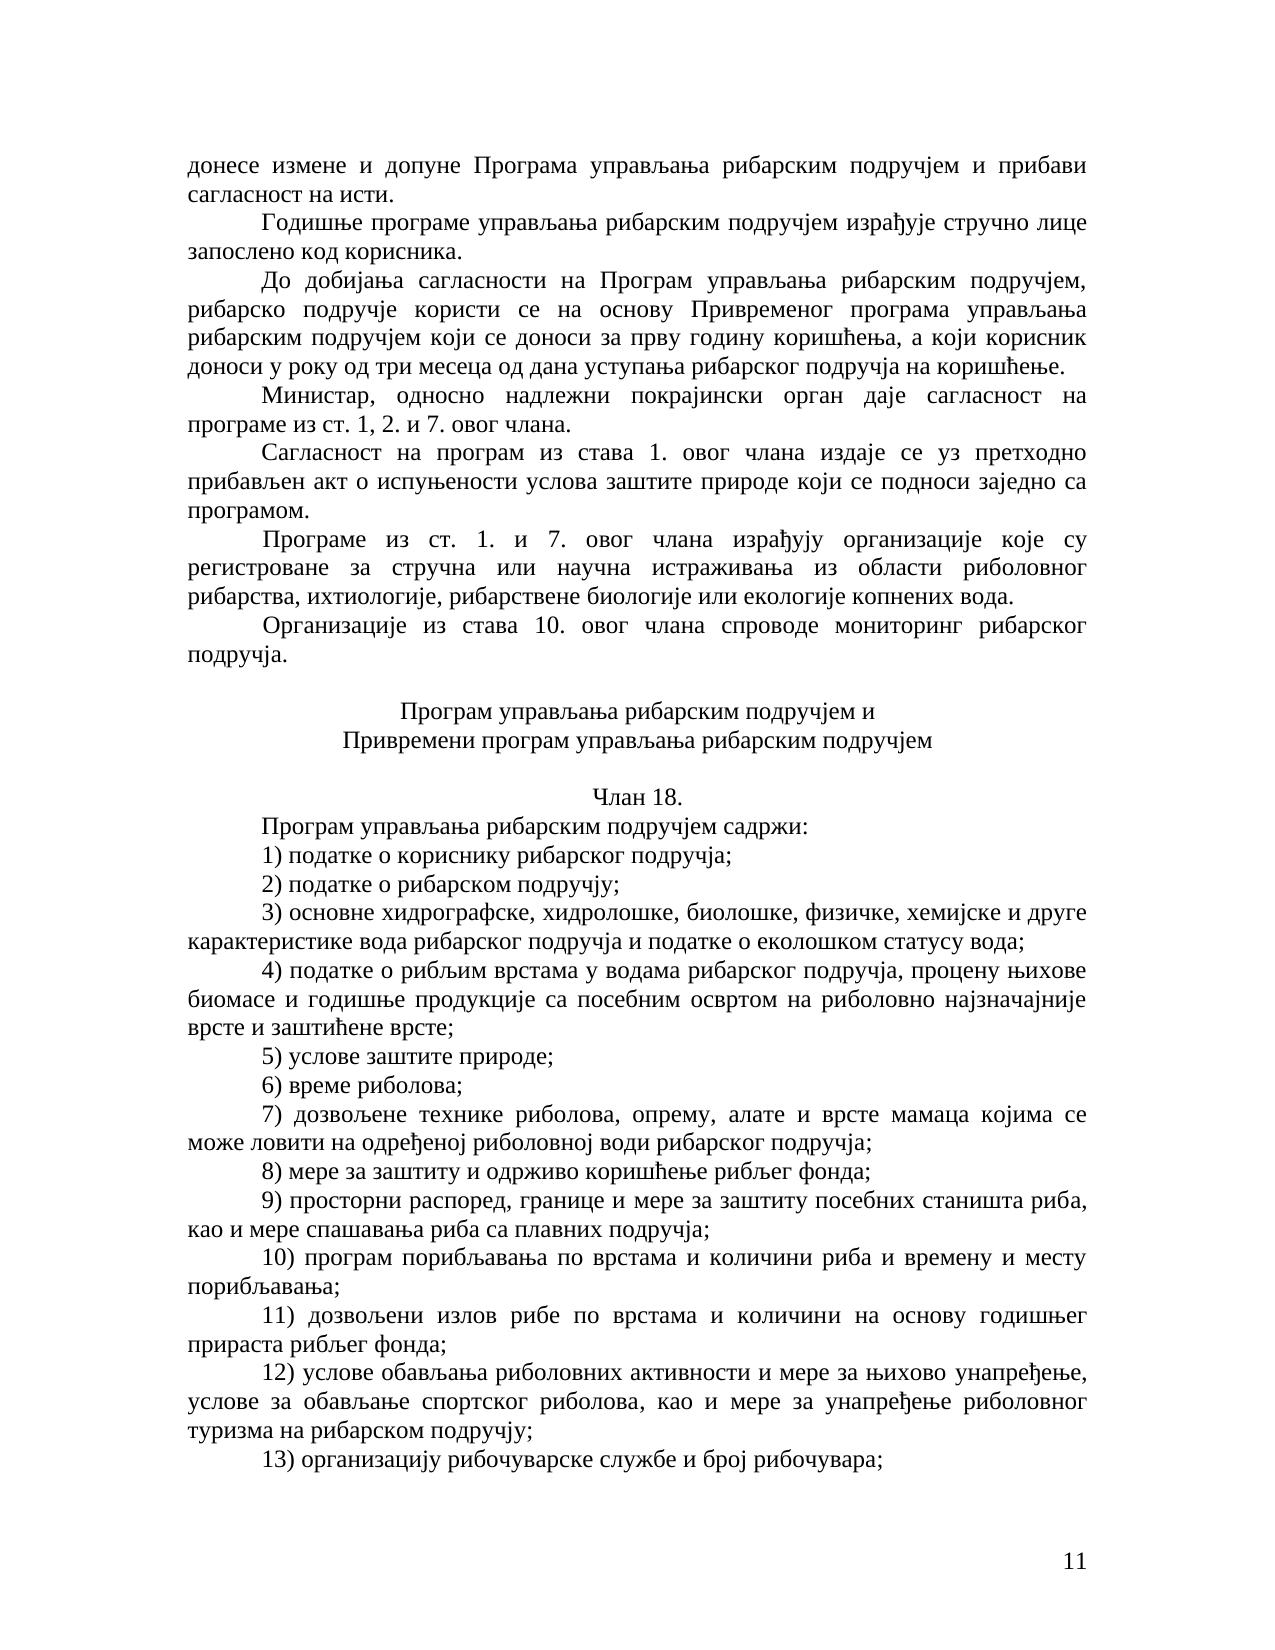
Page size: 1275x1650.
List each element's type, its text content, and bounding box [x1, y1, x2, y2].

text 7) дозвољене технике риболова, опрему, алате и врсте мамаца којима се може ловити на одређеној риболовној води рибарског подручја; [187, 1099, 1087, 1156]
text 3) основне хидрографске, хидролошке, биолошке, физичке, хемијске и друге карактеристике вода рибарског подручја и податке о еколошком статусу вода; [187, 897, 1087, 955]
text 12) услове обављања риболовних активности и мере за њихово унапређење, услове за обављање спортског риболова, као и мере за унапређење риболовног туризма на рибарском подручју; [187, 1357, 1087, 1444]
text 9) просторни распоред, границе и мере за заштиту посебних станишта риба, као и мере спашавања риба са плавних подручја; [187, 1185, 1087, 1242]
text 8) мере за заштиту и одрживо коришћење рибљег фонда; [187, 1156, 1087, 1185]
text 13) организацију рибочуварске службе и број рибочувара; [187, 1444, 1087, 1472]
text 4) податке o рибљим врстама у водама рибарског подручја, процену њихове биомасе и годишње продукције са посебним освртом на риболовно најзначајније врсте и заштићене врсте; [187, 955, 1087, 1041]
text Програме из ст. 1. и 7. овог члана израђују организације које су регистроване за стручна или научна истраживања из области риболовног рибарства, ихтиологије, рибарствене биологије или екологије копнених вода. [187, 524, 1087, 610]
text 11) дозвољени излов рибе по врстама и количини на основу годишњег прираста рибљег фонда; [187, 1300, 1087, 1357]
text 10) програм порибљавања по врстама и количини риба и времену и месту порибљавања; [187, 1242, 1087, 1300]
text Члан 18. [187, 782, 1087, 811]
text 1) податке о кориснику рибарског подручја; [187, 840, 1087, 869]
text Програм управљања рибарским подручјем садржи: [187, 811, 1087, 840]
text 6) време риболова; [187, 1070, 1087, 1099]
text Годишње програме управљања рибарским подручјем израђује стручно лице запослено код корисника. [187, 207, 1087, 265]
text Организације из става 10. овог члана спроводе мониторинг рибарског подручја. [187, 610, 1087, 667]
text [187, 150, 1087, 207]
text 2) податке о рибарском подручју; [187, 869, 1087, 897]
text 5) услове заштите природе; [187, 1041, 1087, 1070]
text Сагласност на програм из става 1. овог члана издаје се уз претходно прибављен акт о испуњености услова заштите природе који се подноси заједно са програмом. [187, 437, 1087, 524]
text Привремени програм управљања рибарским подручјем [187, 725, 1087, 754]
text До добијања сагласности на Програм управљања рибарским подручјем, рибарско подручје користи се на основу Привременог програма управљања рибарским подручјем који се доноси за прву годину коришћења, а који корисник доноси у року од три месеца од дана уступања рибарског подручја на коришћење. [187, 265, 1087, 380]
text Програм управљања рибарским подручјем и [187, 696, 1087, 725]
text Министар, односно надлежни покрајински орган даје сагласност на програме из ст. 1, 2. и 7. овог члана. [187, 380, 1087, 437]
